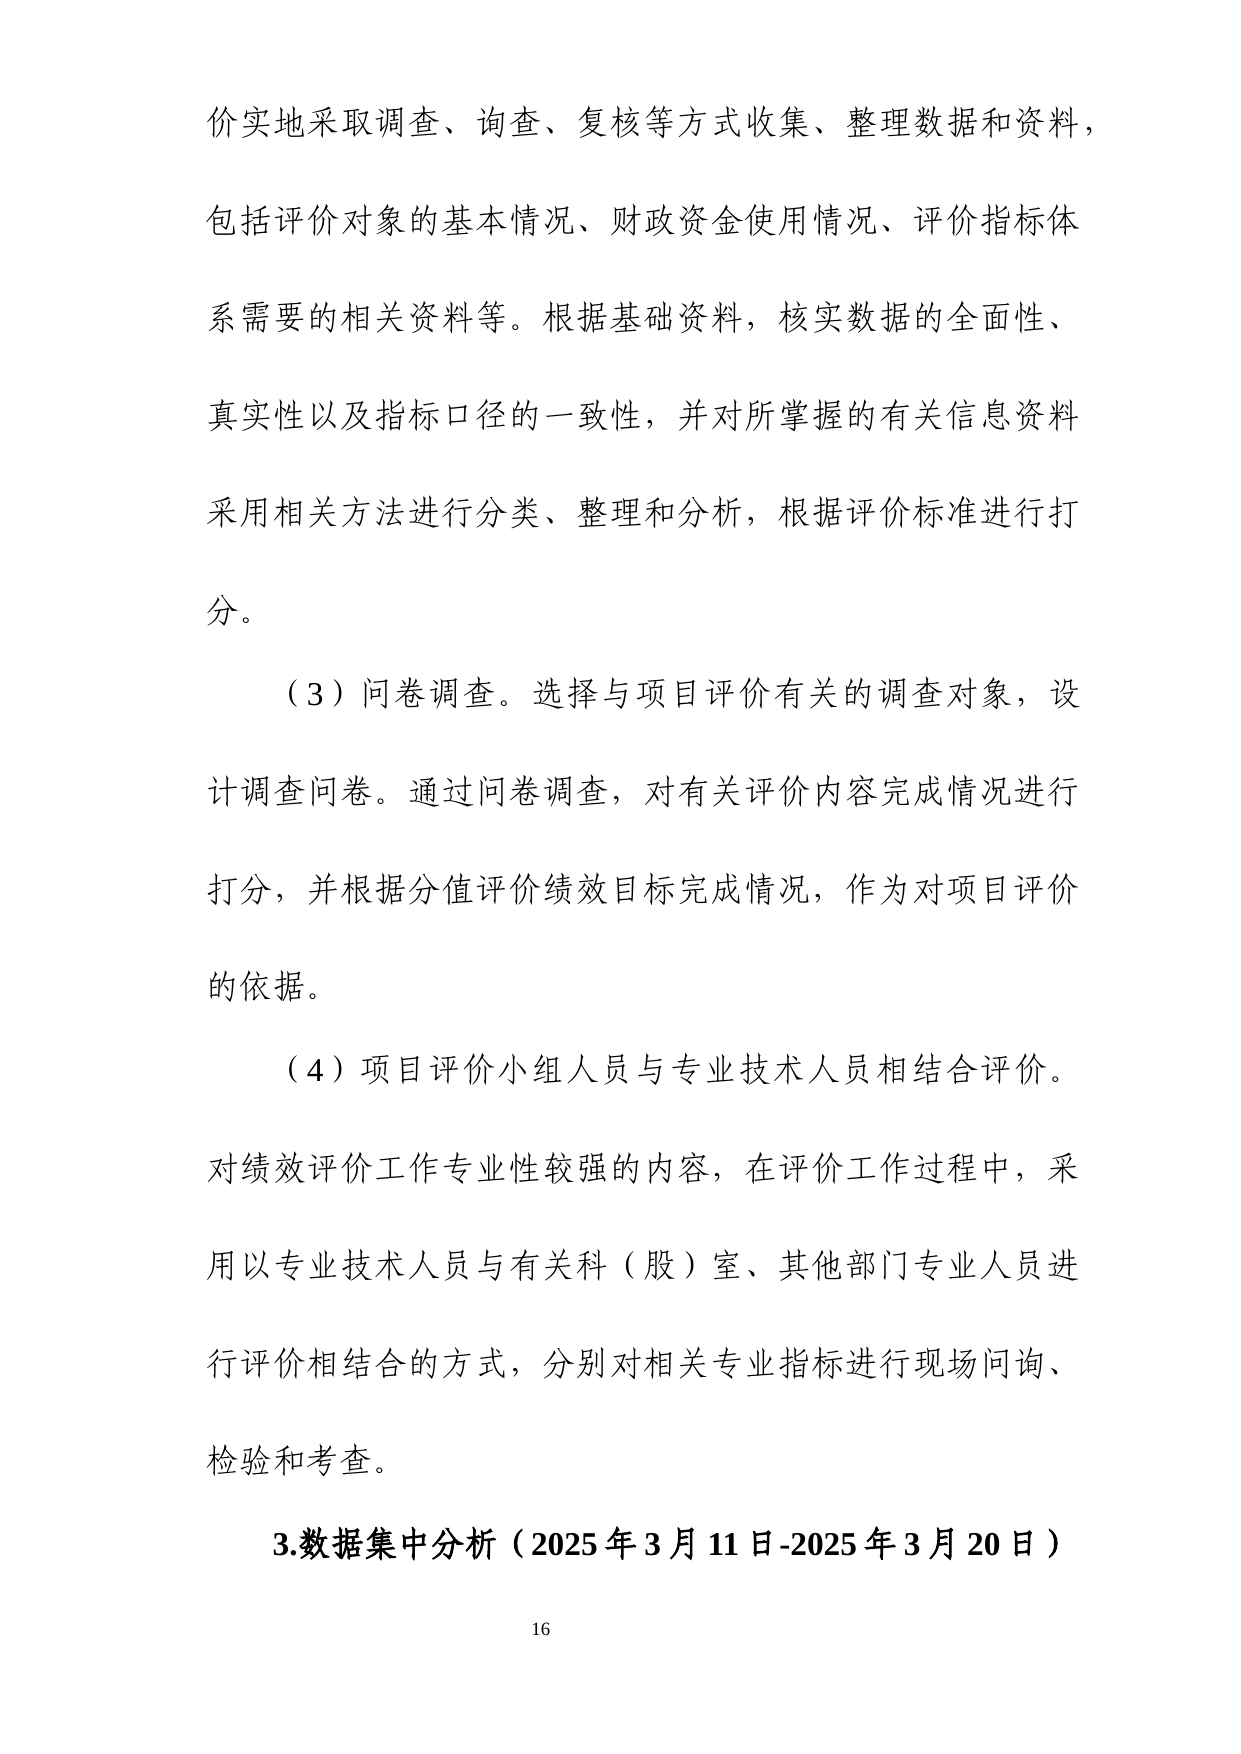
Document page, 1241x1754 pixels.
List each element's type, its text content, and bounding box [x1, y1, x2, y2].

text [206, 88, 1082, 640]
text （3）问卷调查。选择与项目评价有关的调查对象，设计调查问卷。通过问卷调查，对有关评价内容完成情况进行打分，并根据分值评价绩效目标完成情况，作为对项目评价的依据。 [206, 659, 1082, 1017]
text （4）项目评价小组人员与专业技术人员相结合评价。对绩效评价工作专业性较强的内容，在评价工作过程中，采用以专业技术人员与有关科（股）室、其他部门专业人员进行评价相结合的方式，分别对相关专业指标进行现场问询、检验和考查。 [206, 1036, 1082, 1491]
text 3.数据集中分析（2025年3月11日-2025年3月20日） [206, 1510, 1082, 1575]
